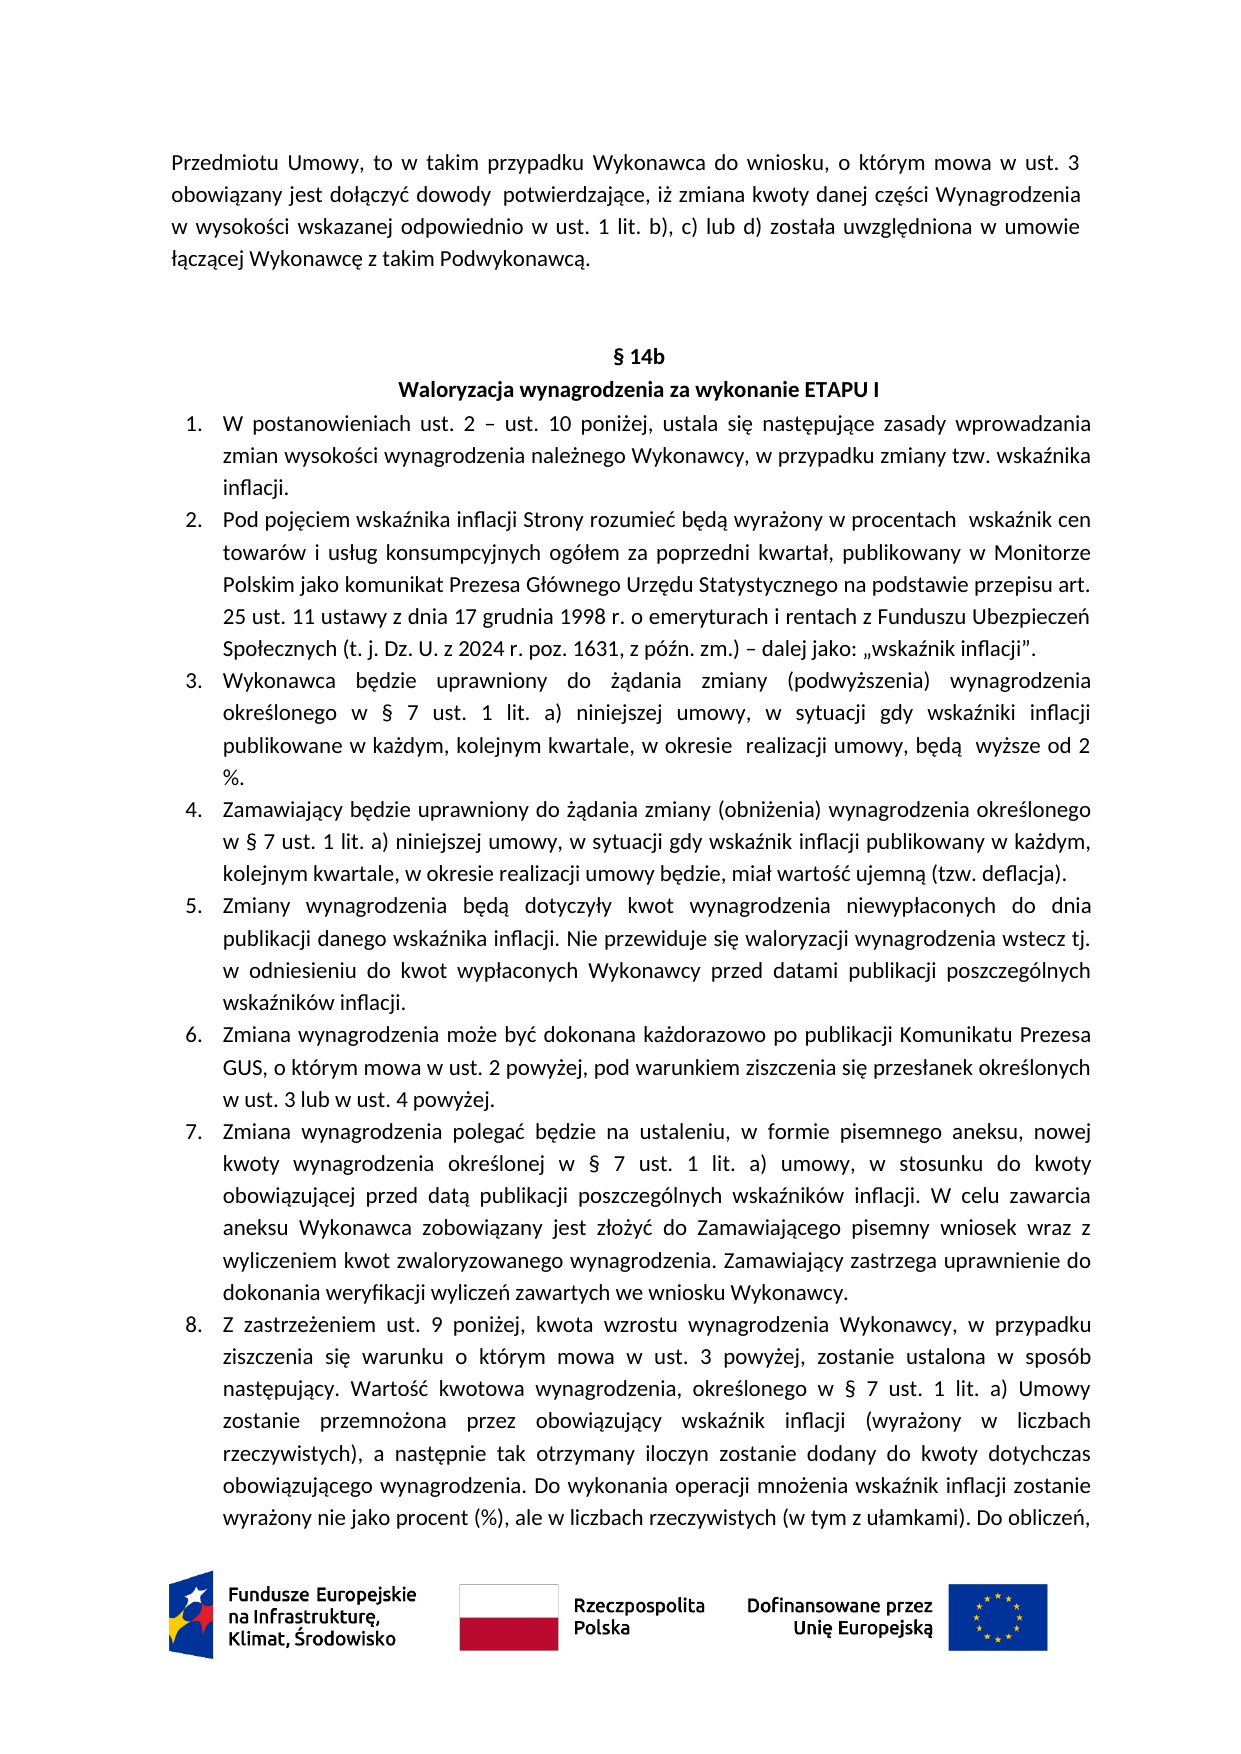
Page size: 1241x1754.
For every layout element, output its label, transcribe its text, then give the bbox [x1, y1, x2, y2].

picture [147, 1548, 1069, 1681]
list Wykonawca będzie uprawniony do żądania zmiany (podwyższenia) wynagrodzenia określonego w § 7 ust. 1 lit. a) niniejszej umowy, w sytuacji gdy wskaźniki inflacji publikowane w każdym, kolejnym kwartale, w okresie realizacji umowy, będą wyższe od 2 %. [185, 666, 1093, 791]
list Zamawiający będzie uprawniony do żądania zmiany (obniżenia) wynagrodzenia określonego w § 7 ust. 1 lit. a) niniejszej umowy, w sytuacji gdy wskaźnik inflacji publikowany w każdym, kolejnym kwartale, w okresie realizacji umowy będzie, miał wartość ujemną (tzw. deflacja). [185, 795, 1093, 887]
text § 14b [185, 342, 1093, 370]
list W postanowieniach ust. 2 – ust. 10 poniżej, ustala się następujące zasady wprowadzania zmian wysokości wynagrodzenia należnego Wykonawcy, w przypadku zmiany tzw. wskaźnika inflacji. [185, 409, 1093, 501]
list Zmiana wynagrodzenia polegać będzie na ustaleniu, w formie pisemnego aneksu, nowej kwoty wynagrodzenia określonej w § 7 ust. 1 lit. a) umowy, w stosunku do kwoty obowiązującej przed datą publikacji poszczególnych wskaźników inflacji. W celu zawarcia aneksu Wykonawca zobowiązany jest złożyć do Zamawiającego pisemny wniosek wraz z wyliczeniem kwot zwaloryzowanego wynagrodzenia. Zamawiający zastrzega uprawnienie do dokonania weryfikacji wyliczeń zawartych we wniosku Wykonawcy. [185, 1117, 1093, 1306]
list Zmiana wynagrodzenia może być dokonana każdorazowo po publikacji Komunikatu Prezesa GUS, o którym mowa w ust. 2 powyżej, pod warunkiem ziszczenia się przesłanek określonych w ust. 3 lub w ust. 4 powyżej. [185, 1020, 1093, 1113]
text Waloryzacja wynagrodzenia za wykonanie ETAPU I [185, 375, 1093, 403]
list Pod pojęciem wskaźnika inflacji Strony rozumieć będą wyrażony w procentach wskaźnik cen towarów i usług konsumpcyjnych ogółem za poprzedni kwartał, publikowany w Monitorze Polskim jako komunikat Prezesa Głównego Urzędu Statystycznego na podstawie przepisu art. 25 ust. 11 ustawy z dnia 17 grudnia 1998 r. o emeryturach i rentach z Funduszu Ubezpieczeń Społecznych (t. j. Dz. U. z 2024 r. poz. 1631, z późn. zm.) – dalej jako: „wskaźnik inflacji”. [185, 505, 1093, 662]
list Zmiany wynagrodzenia będą dotyczyły kwot wynagrodzenia niewypłaconych do dnia publikacji danego wskaźnika inflacji. Nie przewiduje się waloryzacji wynagrodzenia wstecz tj. w odniesieniu do kwot wypłaconych Wykonawcy przed datami publikacji poszczególnych wskaźników inflacji. [185, 892, 1093, 1016]
